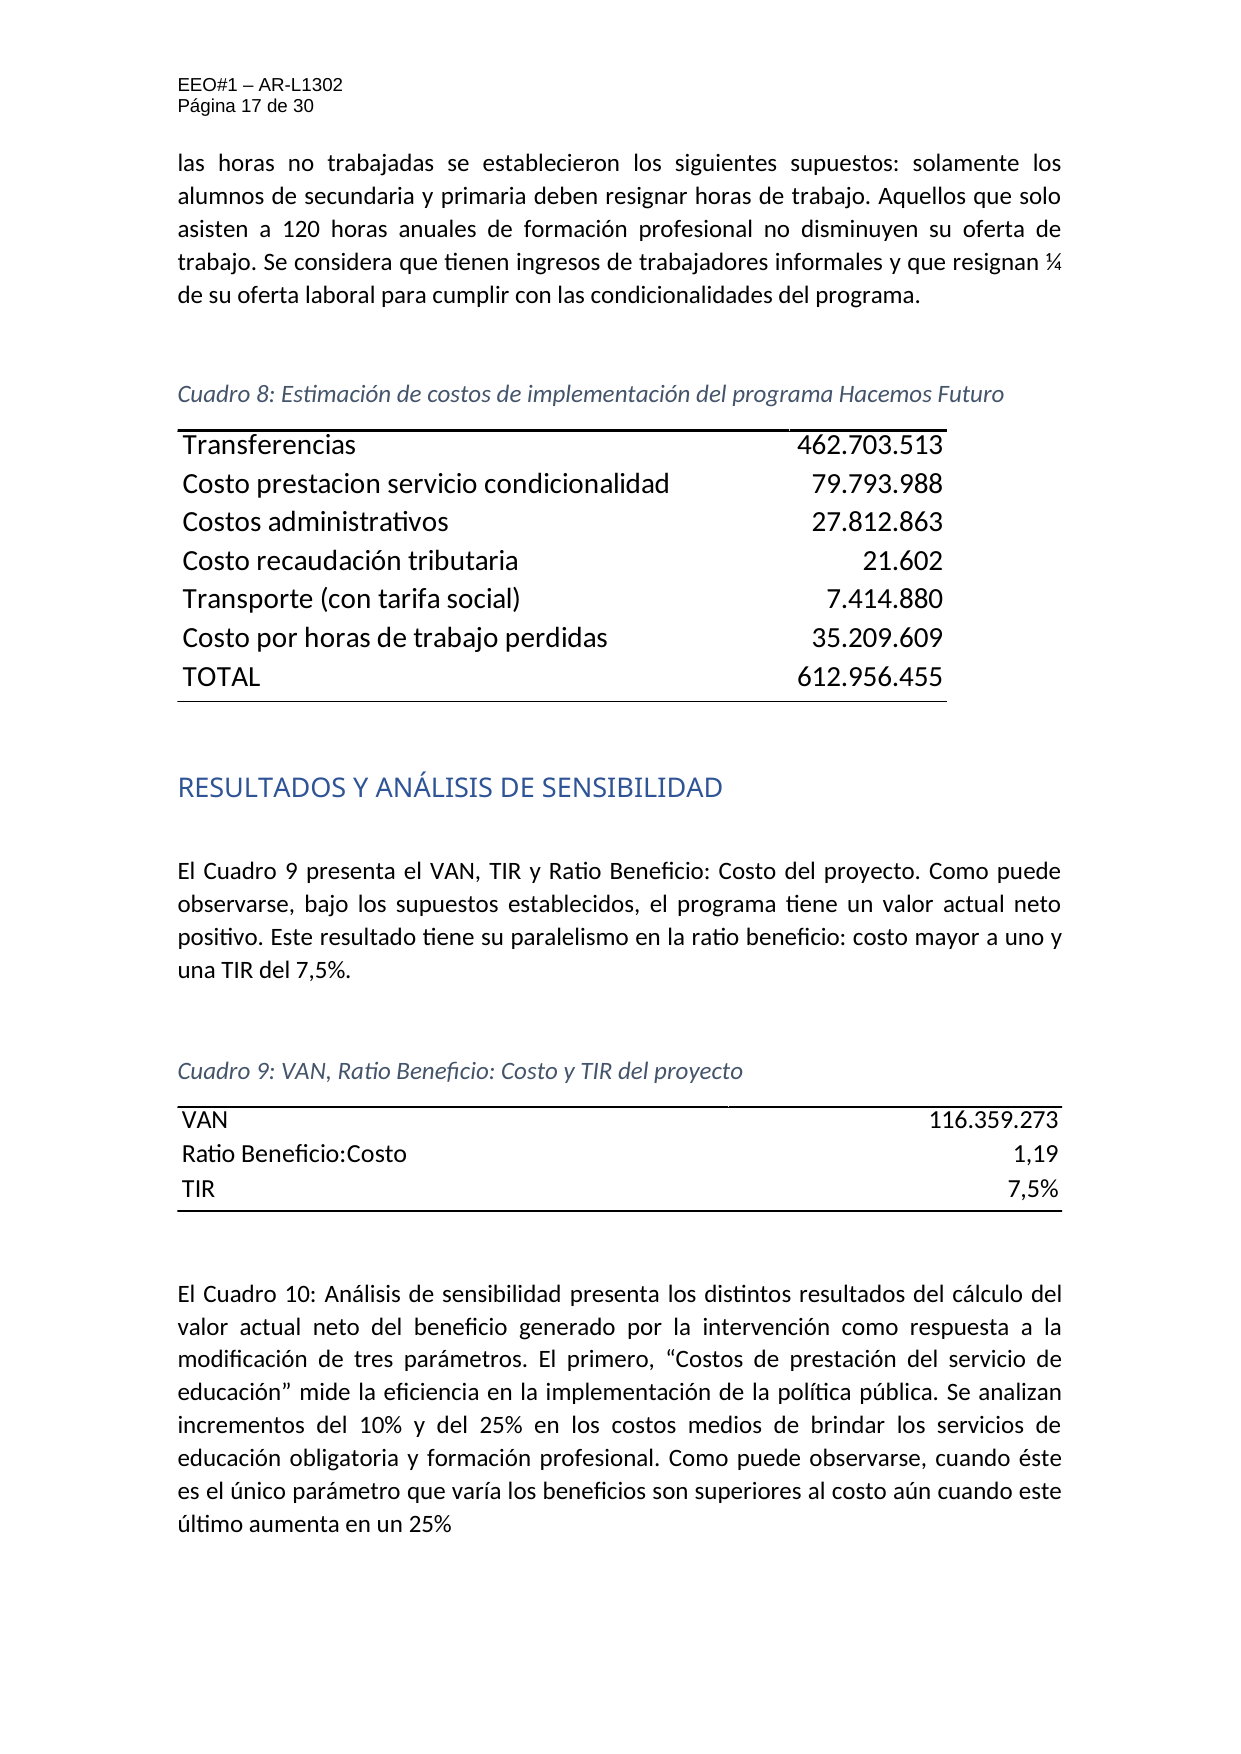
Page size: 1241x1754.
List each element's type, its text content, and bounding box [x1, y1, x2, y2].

text El Cuadro 9 presenta el VAN, TIR y Ratio Beneficio: Costo del proyecto. Como puede observarse, bajo los supuestos establecidos, el programa tiene un valor actual neto positivo. Este resultado tiene su paralelismo en la ratio beneficio: costo mayor a uno y una TIR del 7,5%. [177, 855, 1063, 984]
text Cuadro 9: VAN, Ratio Beneficio: Costo y TIR del proyecto [177, 1055, 1063, 1085]
text Cuadro 8: Estimación de costos de implementación del programa Hacemos Futuro [177, 378, 1063, 409]
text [177, 148, 1063, 310]
text El Cuadro 9: Análisis de sensibilidad presenta los distintos resultados del cálculo del valor actual neto del beneficio generado por la intervención como respuesta a la modificación de tres parámetros. El primero, “Costos de prestación del servicio de educación” mide la eficiencia en la implementación de la política pública. Se analizan incrementos del 10% y del 25% en los costos medios de brindar los servicios de educación obligatoria y formación profesional. Como puede observarse, cuando éste es el único parámetro que varía los beneficios son superiores al costo aún cuando este último aumenta en un 25% [177, 1278, 1063, 1539]
subtitle RESULTADOS Y ANÁLISIS DE SENSIBILIDAD [177, 768, 1063, 805]
